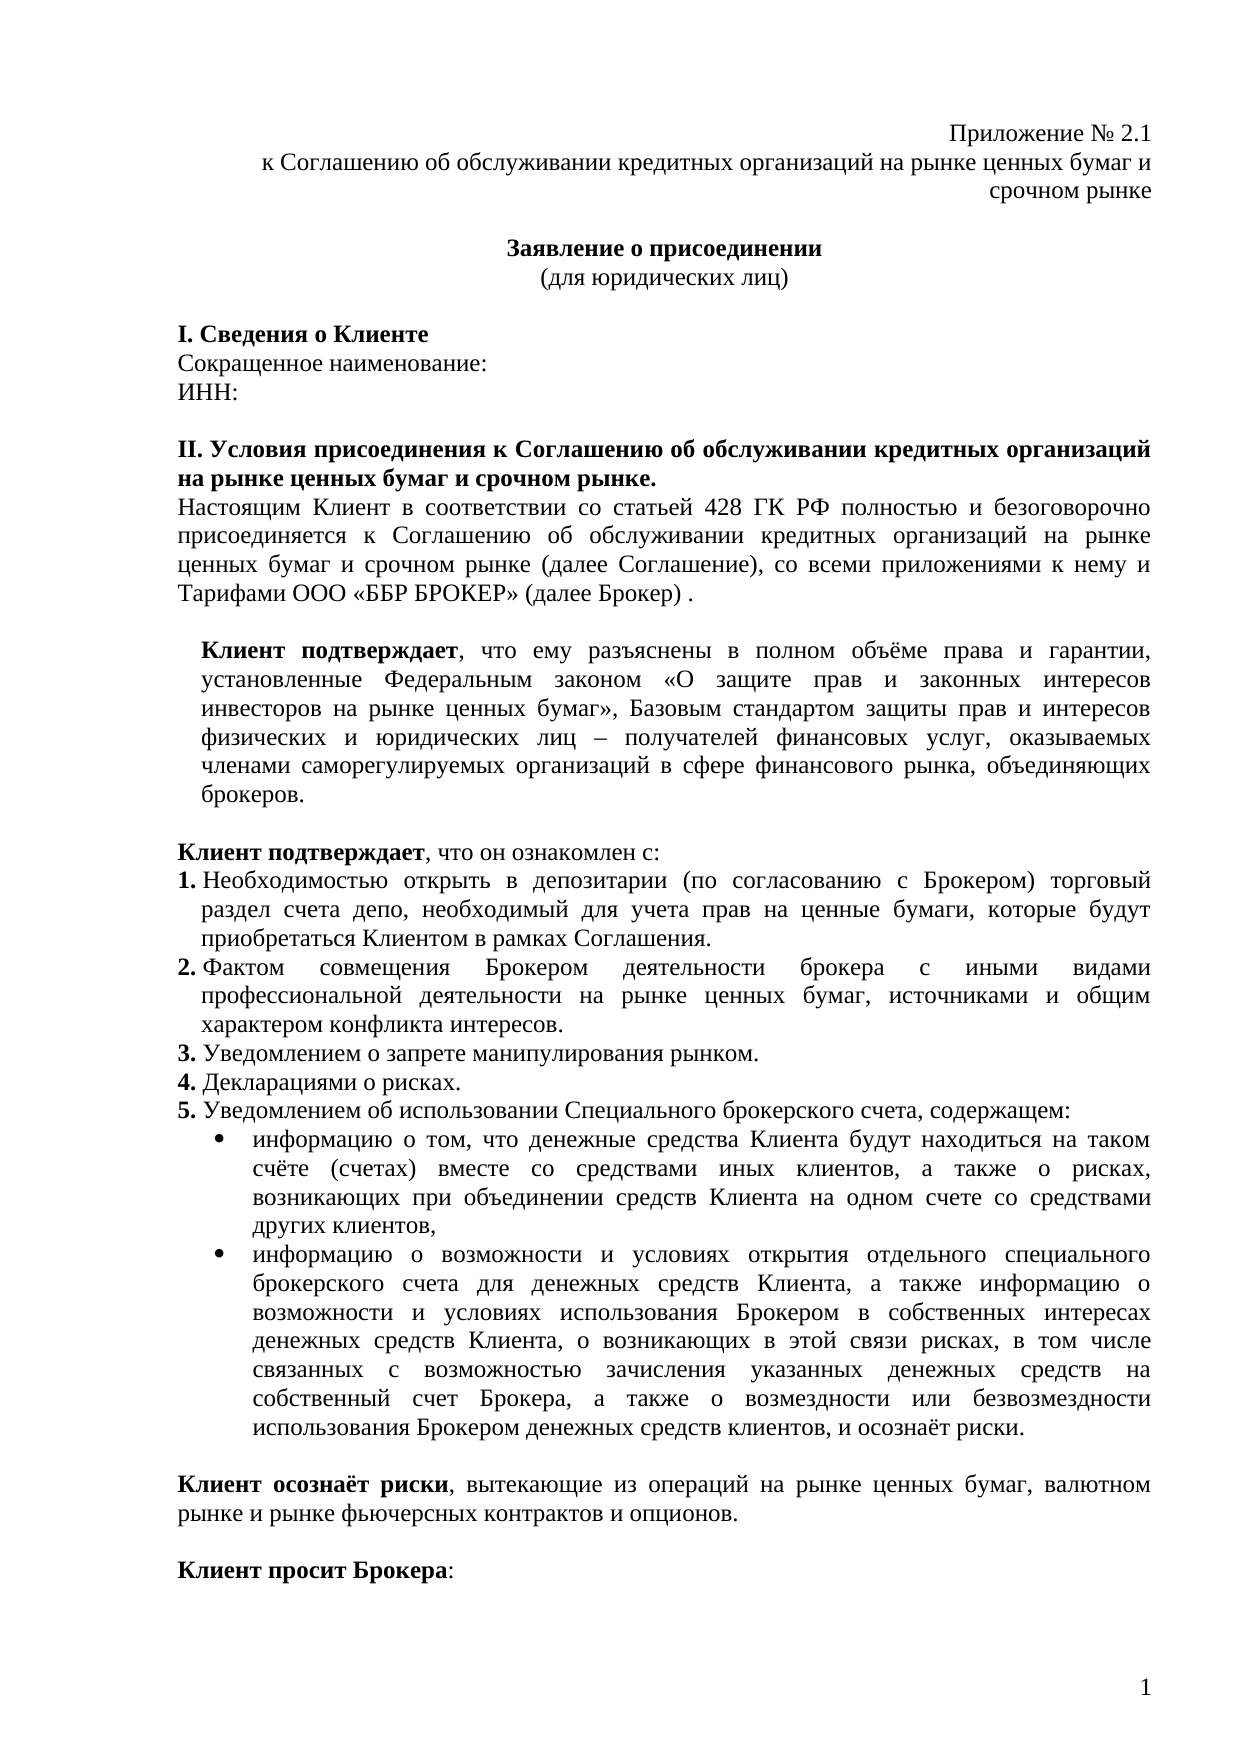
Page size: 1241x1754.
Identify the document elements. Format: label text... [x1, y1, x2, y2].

text Клиент осознаёт риски, вытекающие из операций на рынке ценных бумаг, валютном рынке и рынке фьючерсных контрактов и опционов. [177, 1469, 1152, 1527]
text Клиент просит Брокера: [177, 1556, 1152, 1584]
text I. Сведения о Клиенте [177, 319, 1152, 348]
list Клиент подтверждает, что ему разъяснены в полном объёме права и гарантии, установленные Федеральным законом «О защите прав и законных интересов инвесторов на рынке ценных бумаг», Базовым стандартом защиты прав и интересов физических и юридических лиц – получателей финансовых услуг, оказываемых членами саморегулируемых организаций в сфере финансового рынка, объединяющих брокеров. [201, 636, 1152, 808]
text ИНН: [177, 377, 1152, 406]
list Необходимостью открыть в депозитарии (по согласованию с Брокером) торговый раздел счета депо, необходимый для учета прав на ценные бумаги, которые будут приобретаться Клиентом в рамках Соглашения. [177, 866, 1152, 952]
list Уведомлением об использовании Специального брокерского счета, содержащем: [177, 1096, 1152, 1124]
text Заявление о присоединении [177, 233, 1152, 262]
text (для юридических лиц) [177, 262, 1152, 291]
text Сокращенное наименование: [177, 348, 1152, 377]
text Клиент подтверждает, что он ознакомлен с: [177, 837, 1152, 866]
list информацию о возможности и условиях открытия отдельного специального брокерского счета для денежных средств Клиента, а также информацию о возможности и условиях использования Брокером в собственных интересах денежных средств Клиента, о возникающих в этой связи рисках, в том числе связанных с возможностью зачисления указанных денежных средств на собственный счет Брокера, а также о возмездности или безвозмездности использования Брокером денежных средств клиентов, и осознаёт риски. [215, 1239, 1152, 1441]
list Декларациями о рисках. [177, 1067, 1152, 1096]
list информацию о том, что денежные средства Клиента будут находиться на таком счёте (счетах) вместе со средствами иных клиентов, а также о рисках, возникающих при объединении средств Клиента на одном счете со средствами других клиентов, [215, 1124, 1152, 1239]
text Приложение № 2.1 к Соглашению об обслуживании кредитных организаций на рынке ценных бумаг и срочном рынке [177, 118, 1152, 204]
text Настоящим Клиент в соответствии со статьей 428 ГК РФ полностью и безоговорочно присоединяется к Соглашению об обслуживании кредитных организаций на рынке ценных бумаг и срочном рынке (далее Соглашение), со всеми приложениями к нему и Тарифами ООО «ББР БРОКЕР» (далее Брокер) . [177, 492, 1152, 607]
list Фактом совмещения Брокером деятельности брокера с иными видами профессиональной деятельности на рынке ценных бумаг, источниками и общим характером конфликта интересов. [177, 952, 1152, 1038]
list Уведомлением о запрете манипулирования рынком. [177, 1038, 1152, 1067]
text II. Условия присоединения к Соглашению об обслуживании кредитных организаций на рынке ценных бумаг и срочном рынке. [177, 434, 1152, 492]
